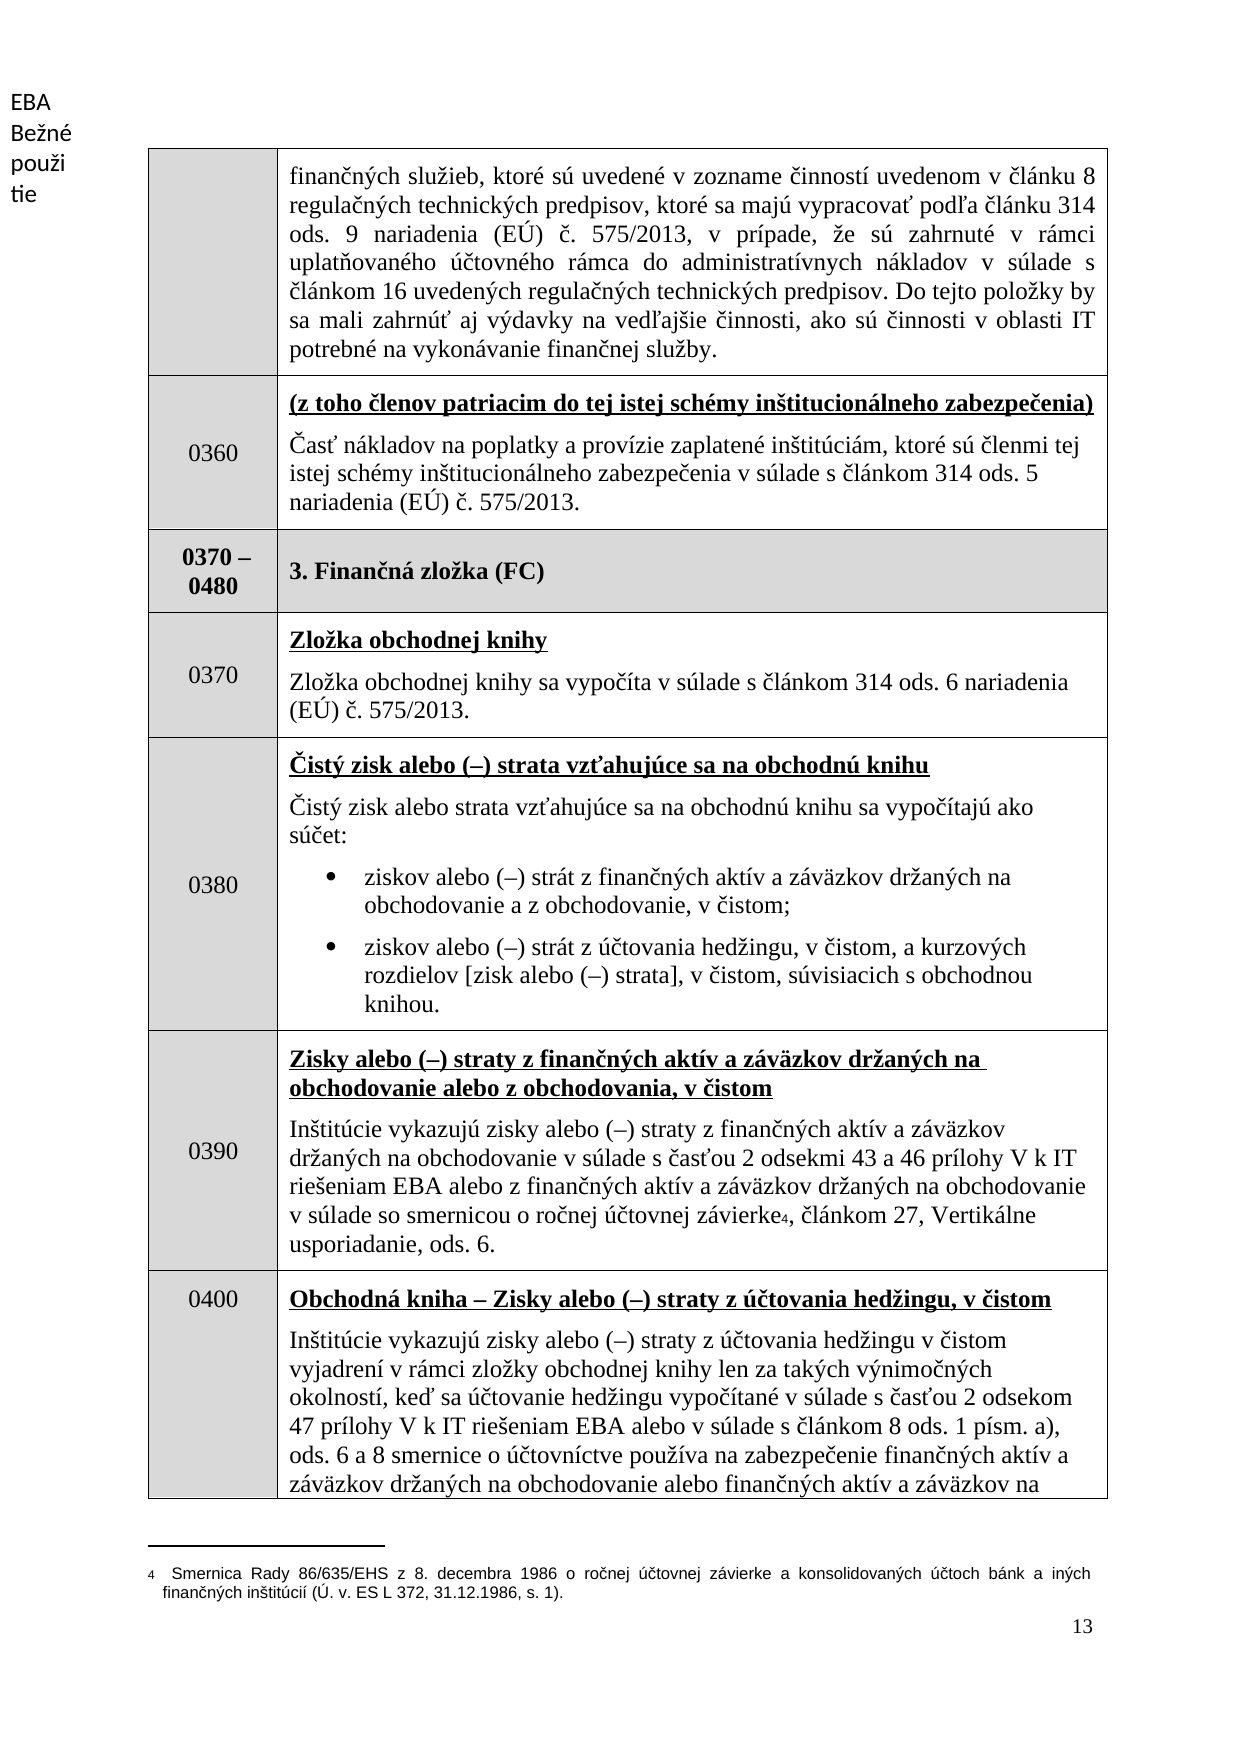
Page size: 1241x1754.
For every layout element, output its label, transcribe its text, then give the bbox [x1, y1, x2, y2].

table_cell Čistý zisk alebo (–) strata vzťahujúce sa na obchodnú knihu Čistý zisk alebo strata vzťahujúce sa na obchodnú knihu sa vypočítajú ako súčet: ziskov alebo (–) strát z finančných aktív a záväzkov držaných na obchodovanie a z obchodovanie, v čistom; ziskov alebo (–) strát z účtovania hedžingu, v čistom, a kurzových rozdielov [zisk alebo (–) strata], v čistom, súvisiacich s obchodnou knihou. [278, 738, 1107, 1030]
table_cell Zisky alebo (–) straty z finančných aktív a záväzkov držaných na obchodovanie alebo z obchodovania, v čistom Inštitúcie vykazujú zisky alebo (–) straty z finančných aktív a záväzkov držaných na obchodovanie v súlade s časťou 2 odsekmi 43 a 46 prílohy V k IT riešeniam EBA alebo z finančných aktív a záväzkov držaných na obchodovanie v súlade so smernicou o ročnej účtovnej závierke, článkom 27, Vertikálne usporiadanie, ods. 6. [278, 1031, 1107, 1270]
table_cell 0350 [149, 149, 277, 375]
table_cell 0360 [149, 376, 277, 528]
table_cell 0370 [149, 613, 277, 737]
table_cell (z toho členov patriacim do tej istej schémy inštitucionálneho zabezpečenia) Časť nákladov na poplatky a provízie zaplatené inštitúciám, ktoré sú členmi tej istej schémy inštitucionálneho zabezpečenia v súlade s článkom 314 ods. 5 nariadenia (EÚ) č. 575/2013. [278, 376, 1107, 528]
table_cell 0400 [149, 1271, 277, 1497]
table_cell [278, 1271, 1107, 1497]
table_cell 0370 – 0480 [149, 530, 277, 612]
table_cell Finančná zložka (FC) [278, 530, 1107, 612]
table_cell 0390 [149, 1031, 277, 1270]
table_cell 0380 [149, 738, 277, 1030]
table_cell Zložka obchodnej knihy Zložka obchodnej knihy sa vypočíta v súlade s článkom 314 ods. 6 nariadenia (EÚ) č. 575/2013. [278, 613, 1107, 737]
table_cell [278, 149, 1107, 375]
